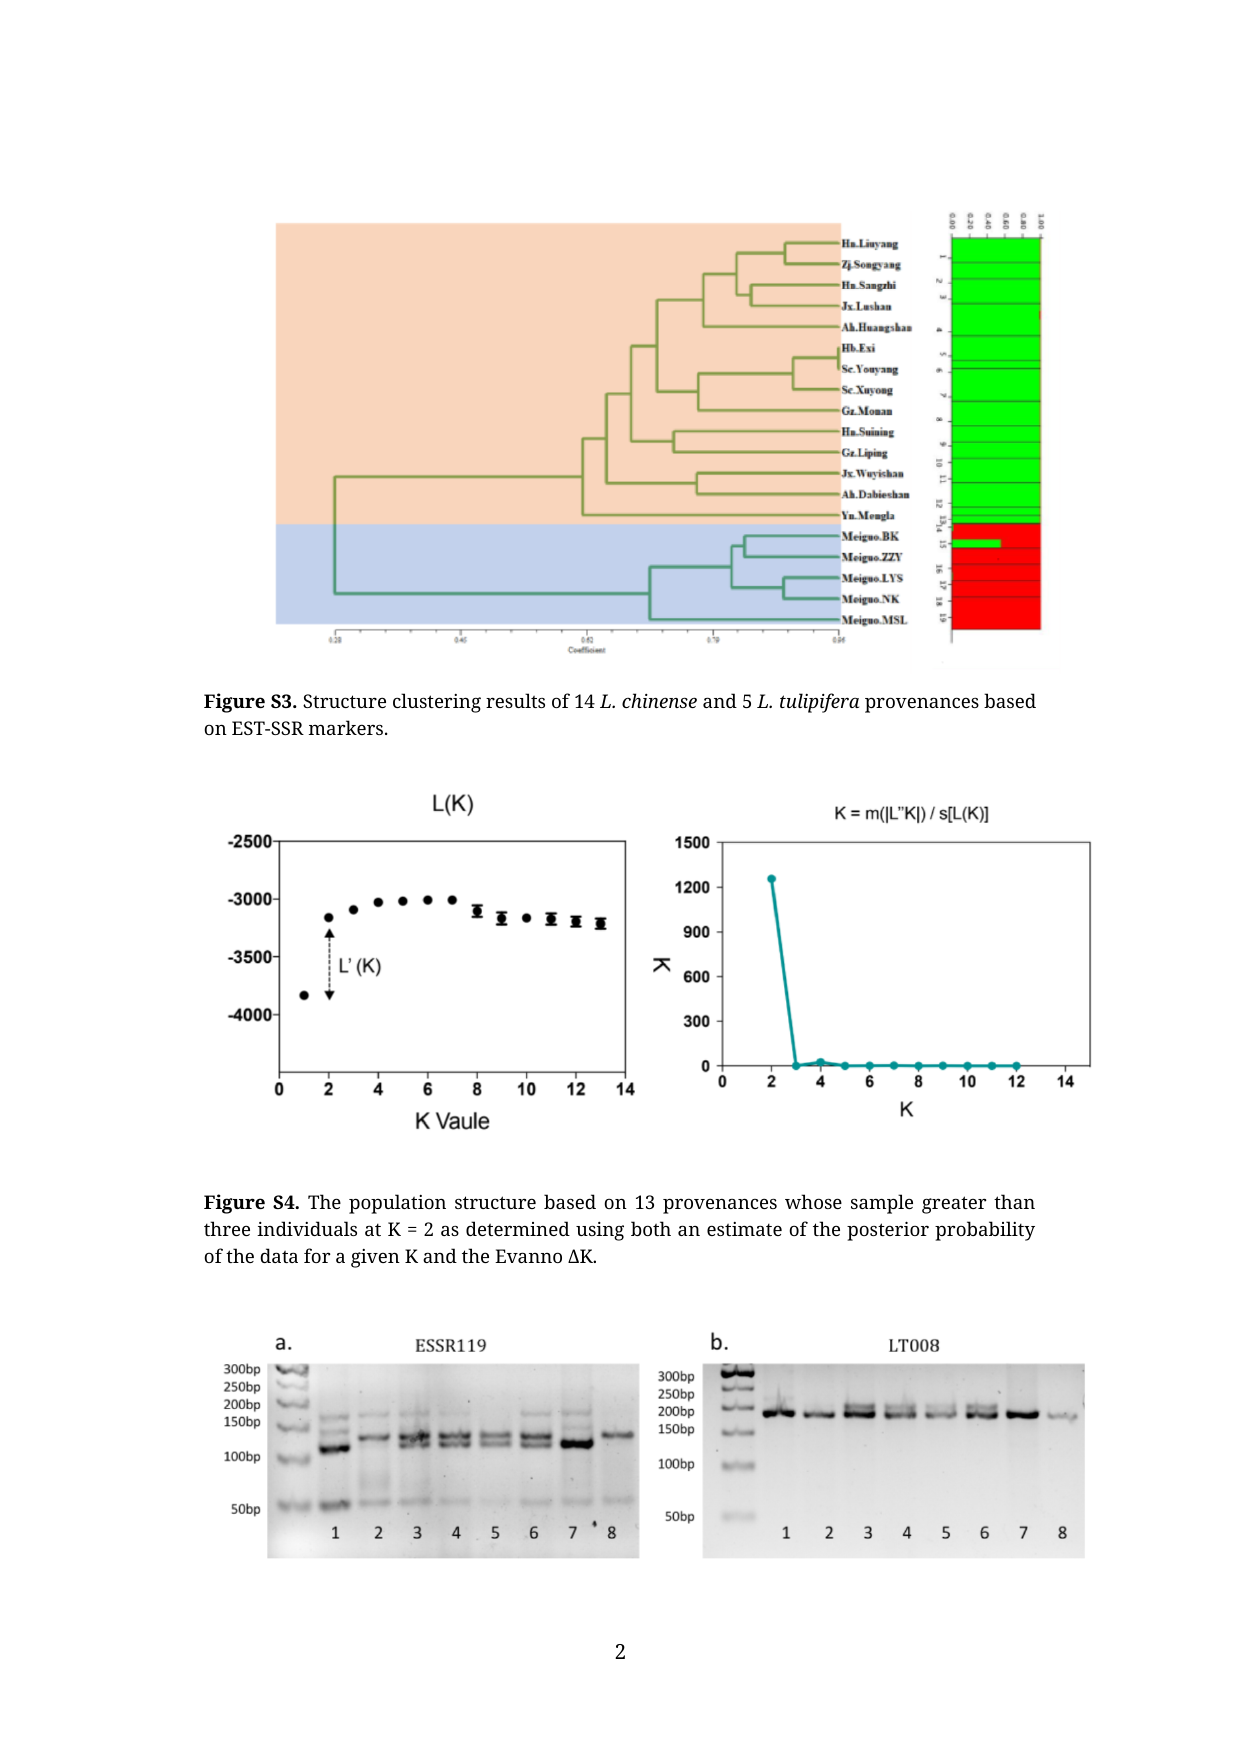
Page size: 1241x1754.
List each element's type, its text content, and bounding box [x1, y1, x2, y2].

picture [203, 162, 1125, 674]
picture [203, 765, 1125, 1163]
text Figure S3. Structure clustering results of 14 L. chinense and 5 L. tulipifera provenances based on EST-SSR markers. [204, 686, 1036, 741]
picture [203, 1293, 1125, 1616]
text Figure S4. The population structure based on 13 provenances whose sample greater than three individuals at K = 2 as determined using both an estimate of the posterior probability of the data for a given K and the Evanno ΔK. [204, 1188, 1036, 1269]
